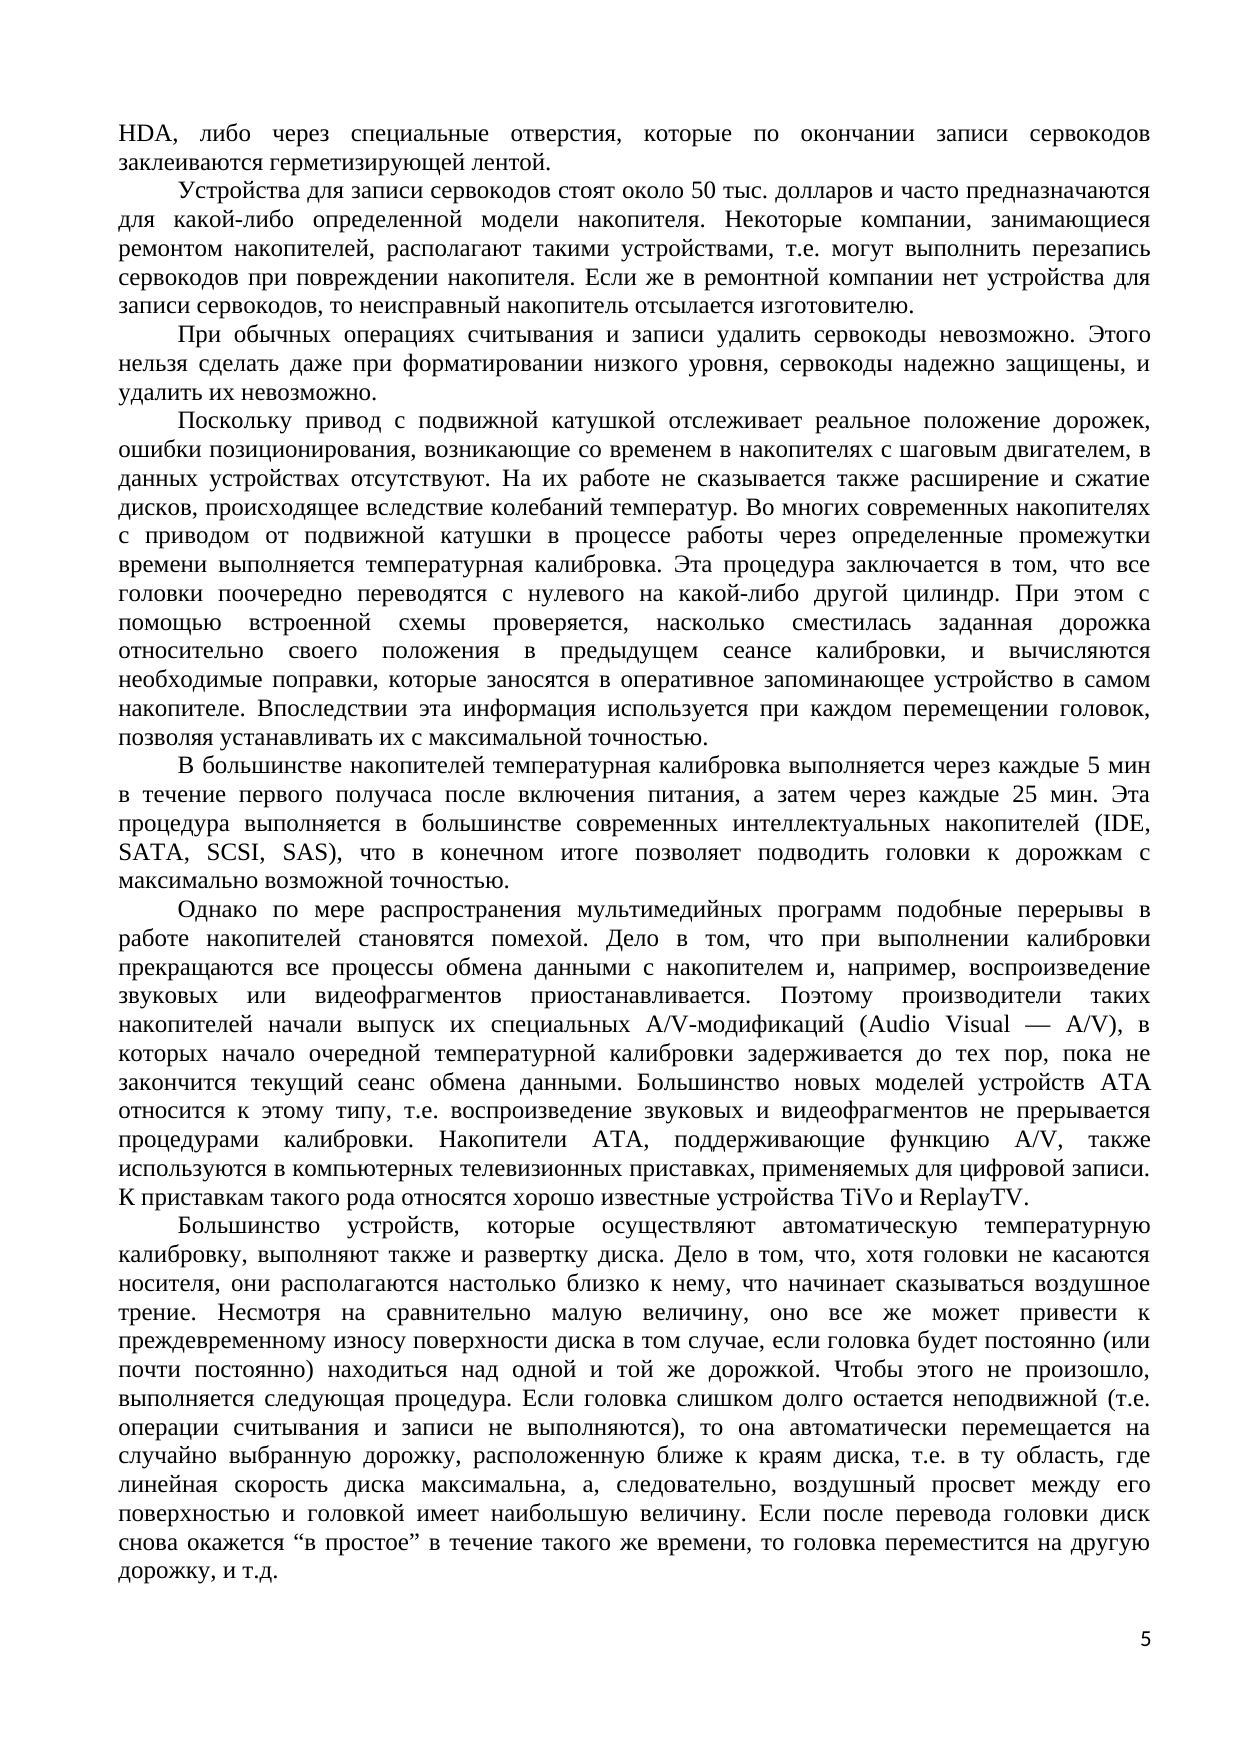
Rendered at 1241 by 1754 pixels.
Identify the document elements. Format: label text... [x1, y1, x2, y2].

text Однако по мере распространения мультимедийных программ подобные перерывы в работе накопителей становятся помехой. Дело в том, что при выполнении калибровки прекращаются все процессы обмена данными с накопителем и, например, воспроизведение звуковых или видеофрагментов приостанавливается. Поэтому производители таких накопителей начали выпуск их специальных A/V-модификаций (Audio Visual — A/V), в которых начало очередной температурной калибровки задерживается до тех пор, пока не закончится текущий сеанс обмена данными. Большинство новых моделей устройств ATA относится к этому типу, т.е. воспроизведение звуковых и видеофрагментов не прерывается процедурами калибровки. Накопители АТА, поддерживающие функцию A/V, также используются в компьютерных телевизионных приставках, применяемых для цифровой записи. К приставкам такого рода относятся хорошо известные устройства TiVo и ReplayTV. [118, 894, 1152, 1211]
text При обычных операциях считывания и записи удалить сервокоды невозможно. Этого нельзя сделать даже при форматировании низкого уровня, сервокоды надежно защищены, и удалить их невозможно. [118, 319, 1152, 406]
text Поскольку привод с подвижной катушкой отслеживает реальное положение дорожек, ошибки позиционирования, возникающие со временем в накопителях с шаговым двигателем, в данных устройствах отсутствуют. На их работе не сказывается также расширение и сжатие дисков, происходящее вследствие колебаний температур. Во многих современных накопителях с приводом от подвижной катушки в процессе работы через определенные промежутки времени выполняется температурная калибровка. Эта процедура заключается в том, что все головки поочередно переводятся с нулевого на какой-либо другой цилиндр. При этом с помощью встроенной схемы проверяется, насколько сместилась заданная дорожка относительно своего положения в предыдущем сеансе калибровки, и вычисляются необходимые поправки, которые заносятся в оперативное запоминающее устройство в самом накопителе. Впоследствии эта информация используется при каждом перемещении головок, позволяя устанавливать их с максимальной точностью. [118, 406, 1152, 751]
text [118, 118, 1152, 176]
text Большинство устройств, которые осуществляют автоматическую температурную калибровку, выполняют также и развертку диска. Дело в том, что, хотя головки не касаются носителя, они располагаются настолько близко к нему, что начинает сказываться воздушное трение. Несмотря на сравнительно малую величину, оно все же может привести к преждевременному износу поверхности диска в том случае, если головка будет постоянно (или почти постоянно) находиться над одной и той же дорожкой. Чтобы этого не произошло, выполняется следующая процедура. Если головка слишком долго остается неподвижной (т.е. операции считывания и записи не выполняются), то она автоматически перемещается на случайно выбранную дорожку, расположенную ближе к краям диска, т.е. в ту область, где линейная скорость диска максимальна, а, следовательно, воздушный просвет между его поверхностью и головкой имеет наибольшую величину. Если после перевода головки диск снова окажется “в простое” в течение такого же времени, то головка переместится на другую дорожку, и т.д. [118, 1211, 1152, 1584]
text Устройства для записи сервокодов стоят около 50 тыс. долларов и часто предназначаются для какой-либо определенной модели накопителя. Некоторые компании, занимающиеся ремонтом накопителей, располагают такими устройствами, т.е. могут выполнить перезапись сервокодов при повреждении накопителя. Если же в ремонтной компании нет устройства для записи сервокодов, то неисправный накопитель отсылается изготовителю. [118, 176, 1152, 319]
text В большинстве накопителей температурная калибровка выполняется через каждые 5 мин в течение первого получаса после включения питания, а затем через каждые 25 мин. Эта процедура выполняется в большинстве современных интеллектуальных накопителей (IDE, SATA, SCSI, SAS), что в конечном итоге позволяет подводить головки к дорожкам с максимально возможной точностью. [118, 751, 1152, 894]
